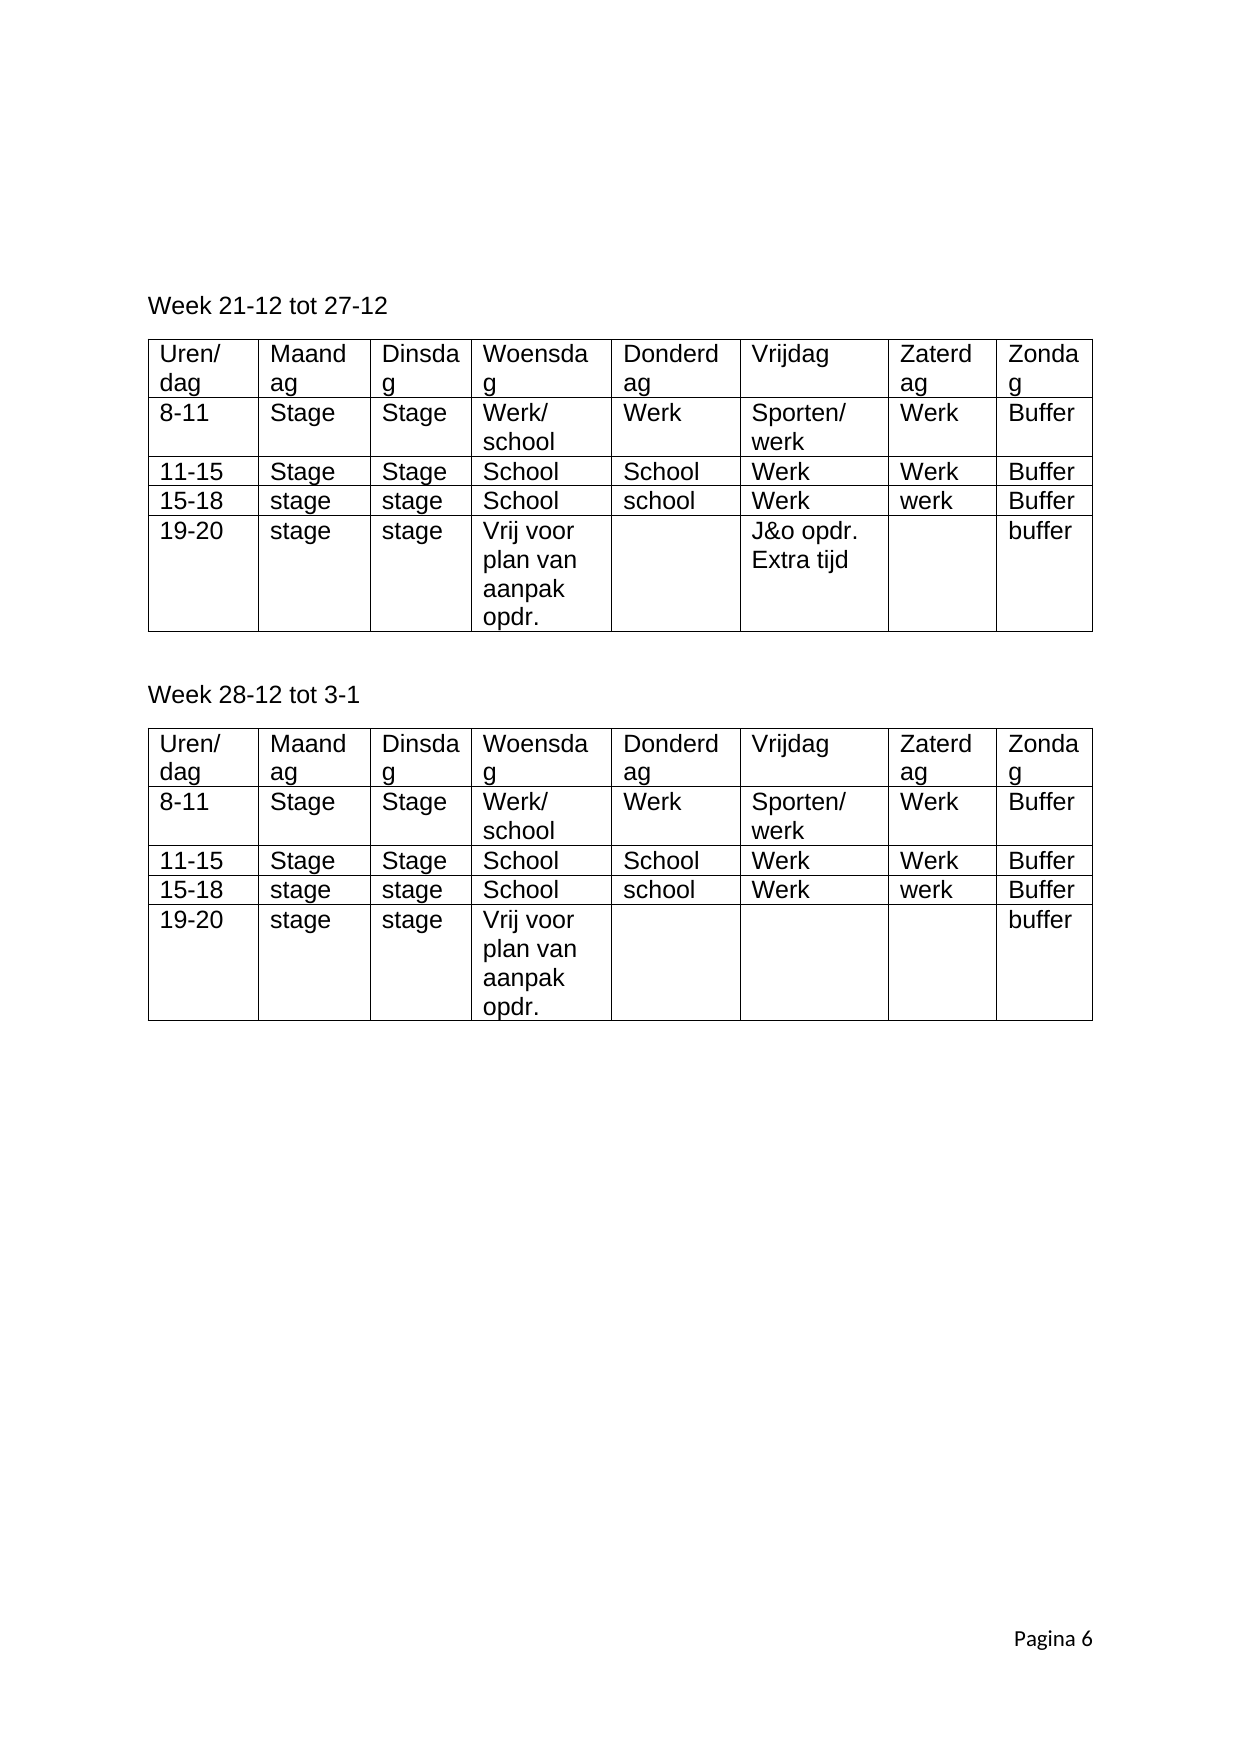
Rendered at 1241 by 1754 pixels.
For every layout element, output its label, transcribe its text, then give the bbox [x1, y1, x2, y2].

table_header Dinsdag [371, 729, 471, 786]
table_cell Werk [741, 457, 888, 485]
table_cell Werk [889, 398, 996, 456]
table_cell Buffer [997, 846, 1092, 874]
text Week 28-12 tot 3-1 [148, 680, 1093, 709]
table_cell Werk [612, 787, 740, 845]
table_cell stage [259, 905, 370, 1020]
table_cell [889, 905, 996, 1020]
table_cell 11-15 [149, 457, 258, 485]
table_header Donderdag [612, 340, 740, 397]
table_cell Buffer [997, 398, 1092, 456]
table_cell Buffer [997, 457, 1092, 485]
table_cell Werk/school [472, 787, 611, 845]
table_cell School [472, 846, 611, 874]
table_cell Stage [371, 846, 471, 874]
table_header Zaterdag [889, 729, 996, 786]
table_cell 15-18 [149, 876, 258, 904]
table_cell Werk [889, 787, 996, 845]
table_header Vrijdag [741, 729, 888, 786]
table_cell Werk [889, 846, 996, 874]
table_cell Buffer [997, 876, 1092, 904]
table_cell stage [259, 516, 370, 631]
table_cell buffer [997, 905, 1092, 1020]
table_cell Werk [741, 486, 888, 515]
table_cell stage [259, 876, 370, 904]
table_header Maandag [259, 729, 370, 786]
table_header Woensdag [472, 340, 611, 397]
table_cell Sporten/werk [741, 398, 888, 456]
table_cell 15-18 [149, 486, 258, 515]
table_cell School [472, 876, 611, 904]
table_cell werk [889, 876, 996, 904]
table_header Uren/dag [149, 729, 258, 786]
table_cell Sporten/werk [741, 787, 888, 845]
table_cell stage [259, 486, 370, 515]
table_cell Buffer [997, 486, 1092, 515]
text Week 21-12 tot 27-12 [148, 291, 1093, 319]
table_cell stage [371, 876, 471, 904]
table_cell Werk [889, 457, 996, 485]
table_cell 8-11 [149, 398, 258, 456]
table_cell [612, 905, 740, 1020]
table_cell Werk [741, 876, 888, 904]
table_cell [612, 516, 740, 631]
table_cell School [612, 846, 740, 874]
table_header Zaterdag [889, 340, 996, 397]
table_header Zondag [997, 729, 1092, 786]
table_cell 8-11 [149, 787, 258, 845]
table_cell [741, 905, 888, 1020]
table_cell 19-20 [149, 516, 258, 631]
table_header Dinsdag [371, 340, 471, 397]
table_cell Werk/school [472, 398, 611, 456]
table_cell Stage [259, 457, 370, 485]
table_cell school [612, 876, 740, 904]
table_cell Werk [741, 846, 888, 874]
table_header Vrijdag [741, 340, 888, 397]
table_cell Stage [371, 398, 471, 456]
table_cell 19-20 [149, 905, 258, 1020]
table_cell Stage [371, 787, 471, 845]
table_cell School [612, 457, 740, 485]
table_cell Stage [371, 457, 471, 485]
table_cell J&o opdr. Extra tijd [741, 516, 888, 631]
table_cell Vrij voor plan van aanpak opdr. [472, 905, 611, 1020]
table_cell werk [889, 486, 996, 515]
table_header Woensdag [472, 729, 611, 786]
table_cell Stage [259, 398, 370, 456]
table_header Uren/dag [149, 340, 258, 397]
table_cell School [472, 486, 611, 515]
table_cell buffer [997, 516, 1092, 631]
table_cell Werk [612, 398, 740, 456]
table_cell 11-15 [149, 846, 258, 874]
table_cell Stage [259, 787, 370, 845]
table_cell [889, 516, 996, 631]
table_cell stage [371, 516, 471, 631]
table_header Donderdag [612, 729, 740, 786]
table_cell Buffer [997, 787, 1092, 845]
table_cell stage [371, 486, 471, 515]
table_cell Vrij voor plan van aanpak opdr. [472, 516, 611, 631]
table_cell stage [371, 905, 471, 1020]
table_header Zondag [997, 340, 1092, 397]
table_cell school [612, 486, 740, 515]
table_cell School [472, 457, 611, 485]
table_header Maandag [259, 340, 370, 397]
table_cell Stage [259, 846, 370, 874]
